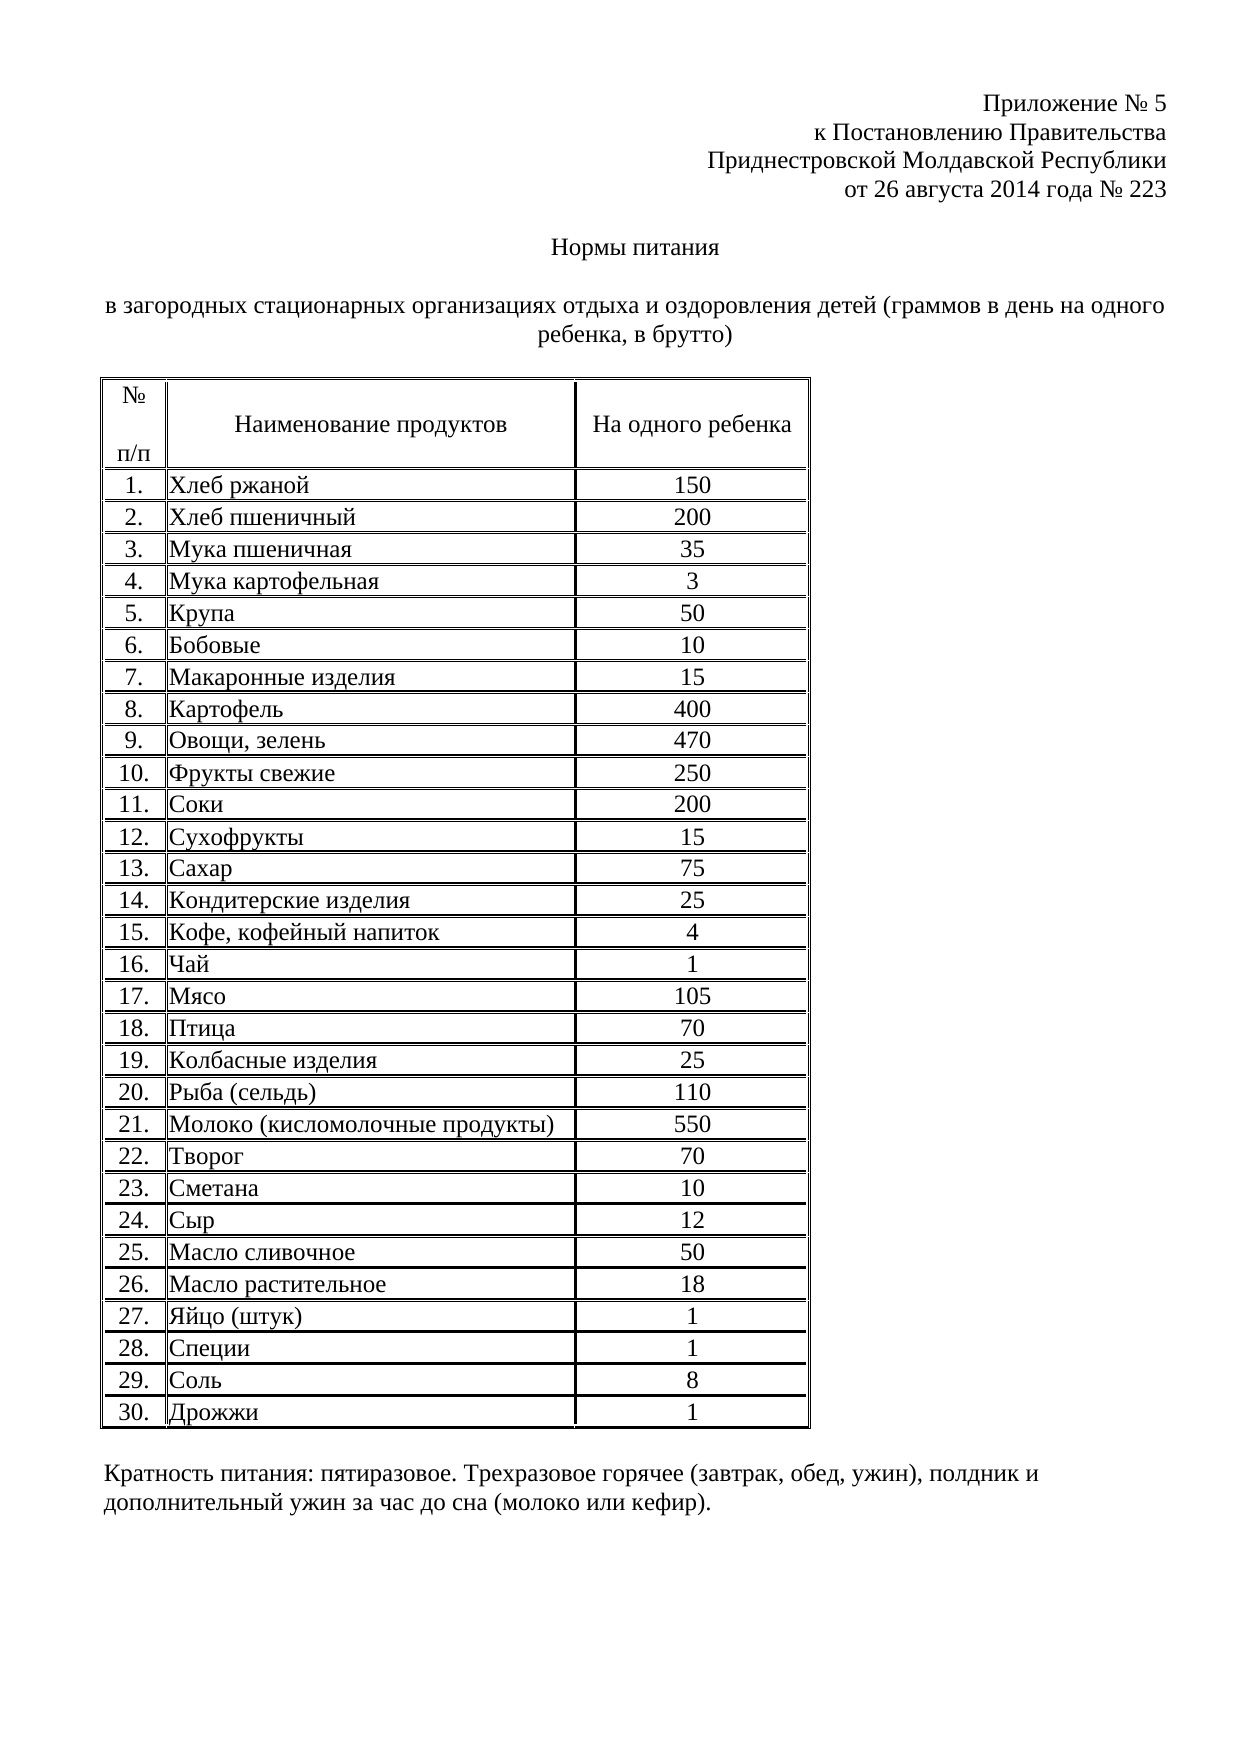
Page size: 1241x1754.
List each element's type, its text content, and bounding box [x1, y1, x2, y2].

table_cell Соки [168, 790, 574, 818]
table_cell 8 [577, 1362, 808, 1394]
table_cell 2. [103, 499, 165, 531]
table_cell 11. [103, 786, 165, 818]
table_cell Бобовые [168, 630, 574, 658]
table_cell Дрожжи [166, 1397, 575, 1426]
table_cell Крупа [168, 598, 574, 626]
table_cell Хлеб ржаной [168, 470, 574, 498]
table_cell Соль [168, 1365, 574, 1394]
table_cell 25 [577, 882, 808, 914]
table_cell 1. [101, 467, 166, 498]
table_cell 15. [103, 914, 165, 946]
table_cell Кондитерские изделия [168, 886, 574, 914]
table_cell 15 [577, 818, 808, 850]
table_cell 27. [103, 1298, 165, 1330]
table_cell Рыба (сельдь) [168, 1078, 574, 1106]
table_cell 1 [577, 1298, 808, 1330]
table_cell Сухофрукты [168, 822, 574, 850]
table_cell 28. [103, 1330, 165, 1362]
table_cell 15 [577, 659, 808, 690]
table_cell 25. [103, 1234, 165, 1266]
table_cell 10 [577, 1170, 808, 1202]
table_cell Молоко (кисломолочные продукты) [168, 1110, 574, 1138]
table_cell 470 [577, 723, 808, 754]
table_cell 30. [103, 1394, 166, 1426]
table_cell 3. [101, 531, 166, 562]
table_cell Сметана [168, 1174, 574, 1202]
table_header На одного ребенка [575, 380, 808, 467]
table_cell 22. [103, 1138, 165, 1170]
table_cell Овощи, зелень [168, 726, 574, 754]
table_cell 20. [103, 1074, 165, 1106]
table_cell 50 [577, 595, 808, 626]
table_cell 3 [577, 563, 808, 594]
text Нормы питания [103, 232, 1167, 261]
text в загородных стационарных организациях отдыха и оздоровления детей (граммов в день на одного ребенка, в брутто) [103, 290, 1167, 347]
table_cell 9. [103, 723, 165, 754]
table_cell Мука картофельная [168, 566, 574, 594]
table_cell 8. [103, 690, 165, 722]
table_cell 150 [575, 467, 809, 498]
table_cell 4 [577, 914, 808, 946]
text Приднестровской Молдавской Республики [103, 145, 1167, 174]
table_cell 5. [103, 595, 165, 626]
text Приложение № 5 [103, 88, 1167, 117]
table_cell 12. [103, 818, 165, 850]
table_cell 26. [103, 1266, 165, 1298]
table_cell 10 [577, 626, 808, 658]
table_cell 1 [575, 1394, 808, 1426]
table_cell Творог [168, 1142, 574, 1170]
table_cell 70 [577, 1010, 808, 1042]
table_cell 200 [577, 786, 808, 818]
table_cell Сыр [168, 1205, 574, 1234]
table_cell Мясо [168, 982, 574, 1010]
table_cell 29. [103, 1362, 165, 1394]
table_cell 23. [103, 1170, 165, 1202]
table_cell 6. [103, 626, 165, 658]
table_cell 21. [103, 1106, 165, 1138]
table_cell Масло растительное [168, 1269, 574, 1298]
table_cell 13. [103, 850, 165, 882]
table_cell Птица [168, 1014, 574, 1042]
text Кратность питания: пятиразовое. Трехразовое горячее (завтрак, обед, ужин), полдник и дополнительный ужин за час до сна (молоко или кефир). [103, 1458, 1167, 1516]
table_cell Кофе, кофейный напиток [168, 918, 574, 946]
table_cell 200 [577, 499, 808, 531]
table_cell 18 [577, 1266, 808, 1298]
table_cell 14. [103, 882, 165, 914]
table_header № п/п [103, 380, 166, 467]
table_cell 18. [103, 1010, 165, 1042]
table_cell Фрукты свежие [168, 758, 574, 786]
table_cell 50 [577, 1234, 808, 1266]
table_header Наименование продуктов [166, 378, 575, 467]
table_cell Чай [168, 950, 574, 978]
table_cell Сахар [168, 854, 574, 882]
table_cell 70 [577, 1138, 808, 1170]
table_cell 35 [575, 531, 809, 562]
table_cell Мука пшеничная [168, 534, 574, 562]
table_cell Хлеб пшеничный [168, 502, 574, 531]
table_cell 1 [577, 946, 808, 978]
table_cell 24. [103, 1202, 165, 1234]
table_cell 110 [577, 1074, 808, 1106]
table_cell 75 [577, 850, 808, 882]
table_cell 105 [577, 978, 808, 1010]
table_cell 1 [577, 1330, 808, 1362]
table_cell Макаронные изделия [168, 662, 574, 690]
table_cell 4. [103, 563, 165, 594]
table_cell 19. [103, 1042, 165, 1074]
table_cell Яйцо (штук) [168, 1302, 574, 1330]
table_cell 25 [577, 1042, 808, 1074]
table_cell Колбасные изделия [168, 1046, 574, 1074]
text от 26 августа 2014 года № 223 [103, 174, 1167, 203]
table_cell 12 [577, 1202, 808, 1234]
table_cell 400 [577, 690, 808, 722]
table_cell 250 [577, 754, 808, 786]
table_cell 10. [103, 754, 165, 786]
table_cell 7. [103, 659, 165, 690]
table_cell Масло сливочное [168, 1238, 574, 1266]
table_cell Картофель [168, 694, 574, 722]
table_cell 17. [103, 978, 165, 1010]
table_cell 16. [103, 946, 165, 978]
text к Постановлению Правительства [103, 117, 1167, 145]
table_cell Специи [168, 1333, 574, 1362]
table_cell 550 [577, 1106, 808, 1138]
